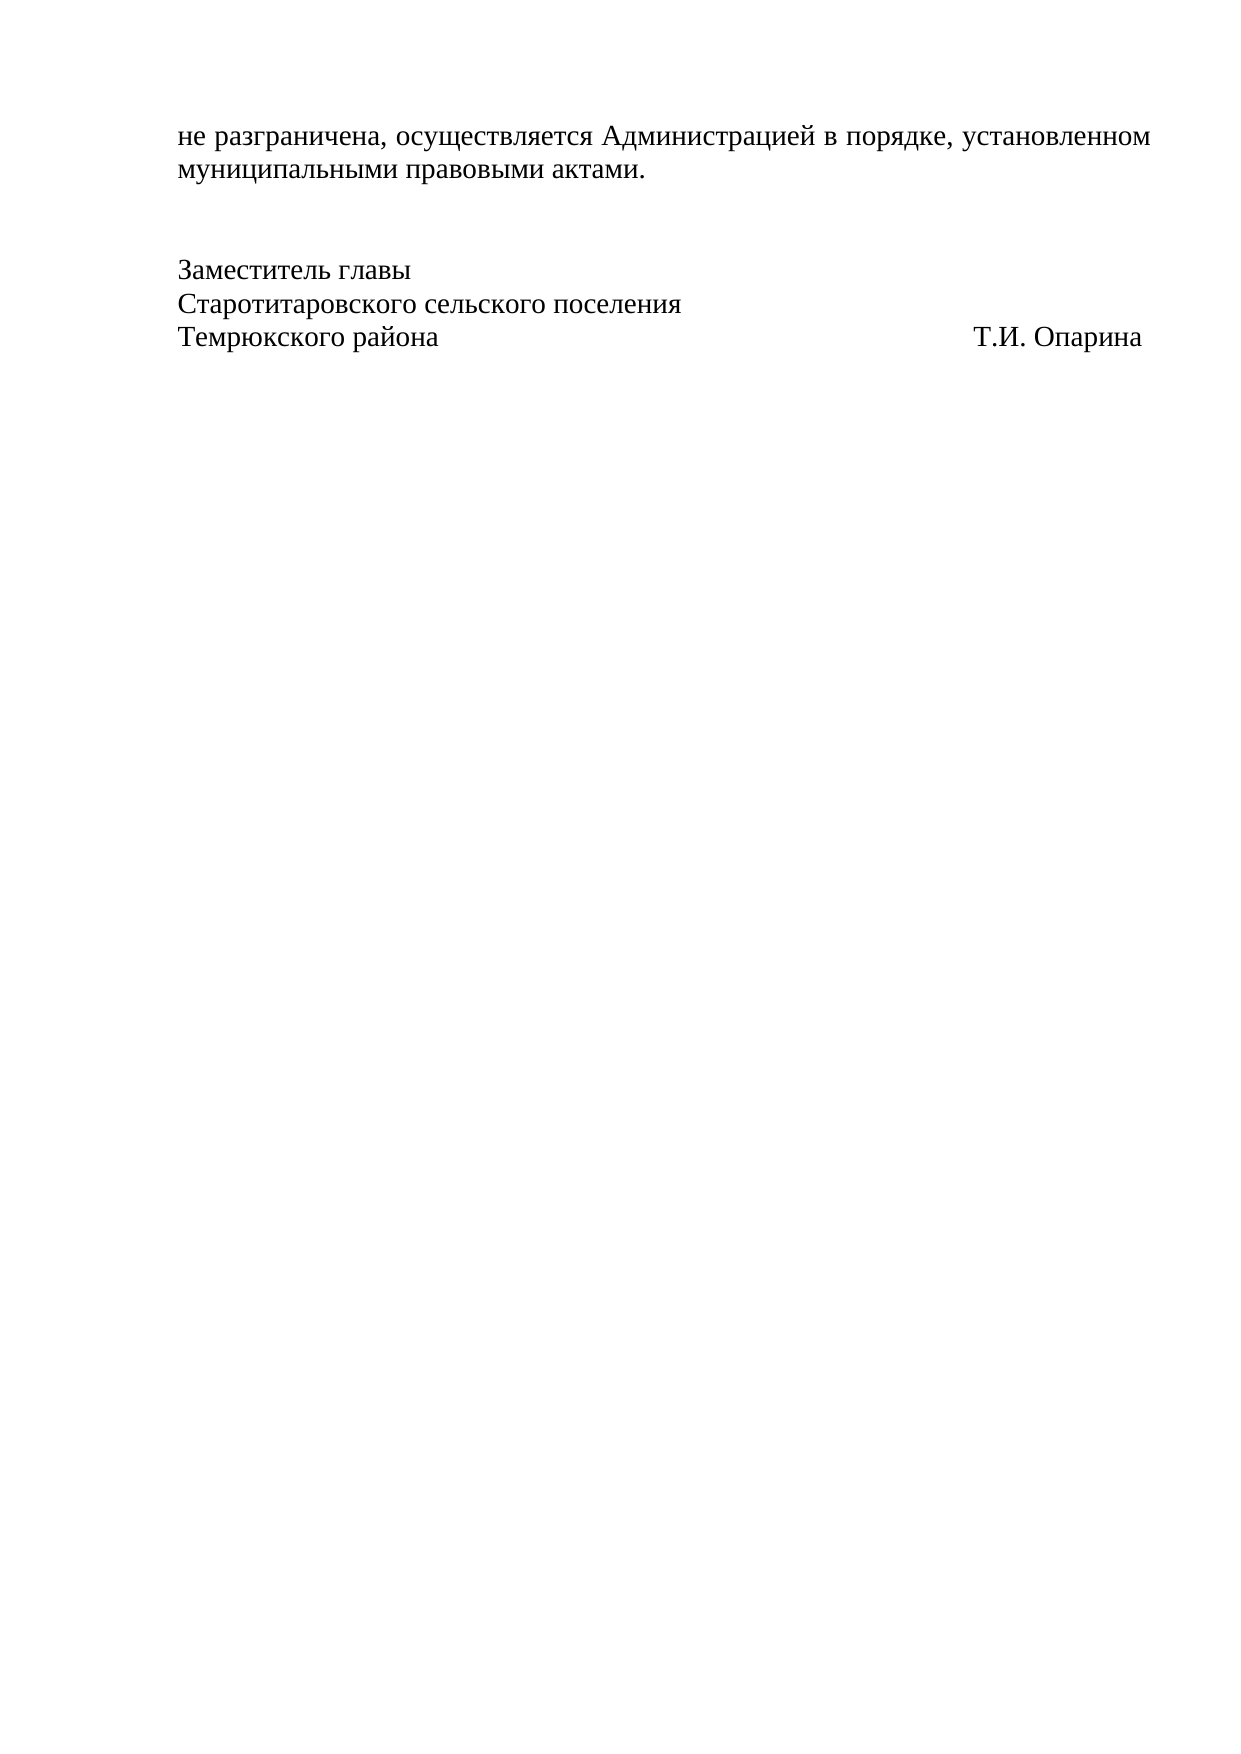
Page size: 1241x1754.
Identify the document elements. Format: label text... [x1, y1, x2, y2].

text Старотитаровского сельского поселения [177, 286, 1152, 319]
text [177, 118, 1152, 185]
text Заместитель главы [177, 252, 1152, 286]
text Темрюкского района Т.И. Опарина [177, 319, 1152, 353]
